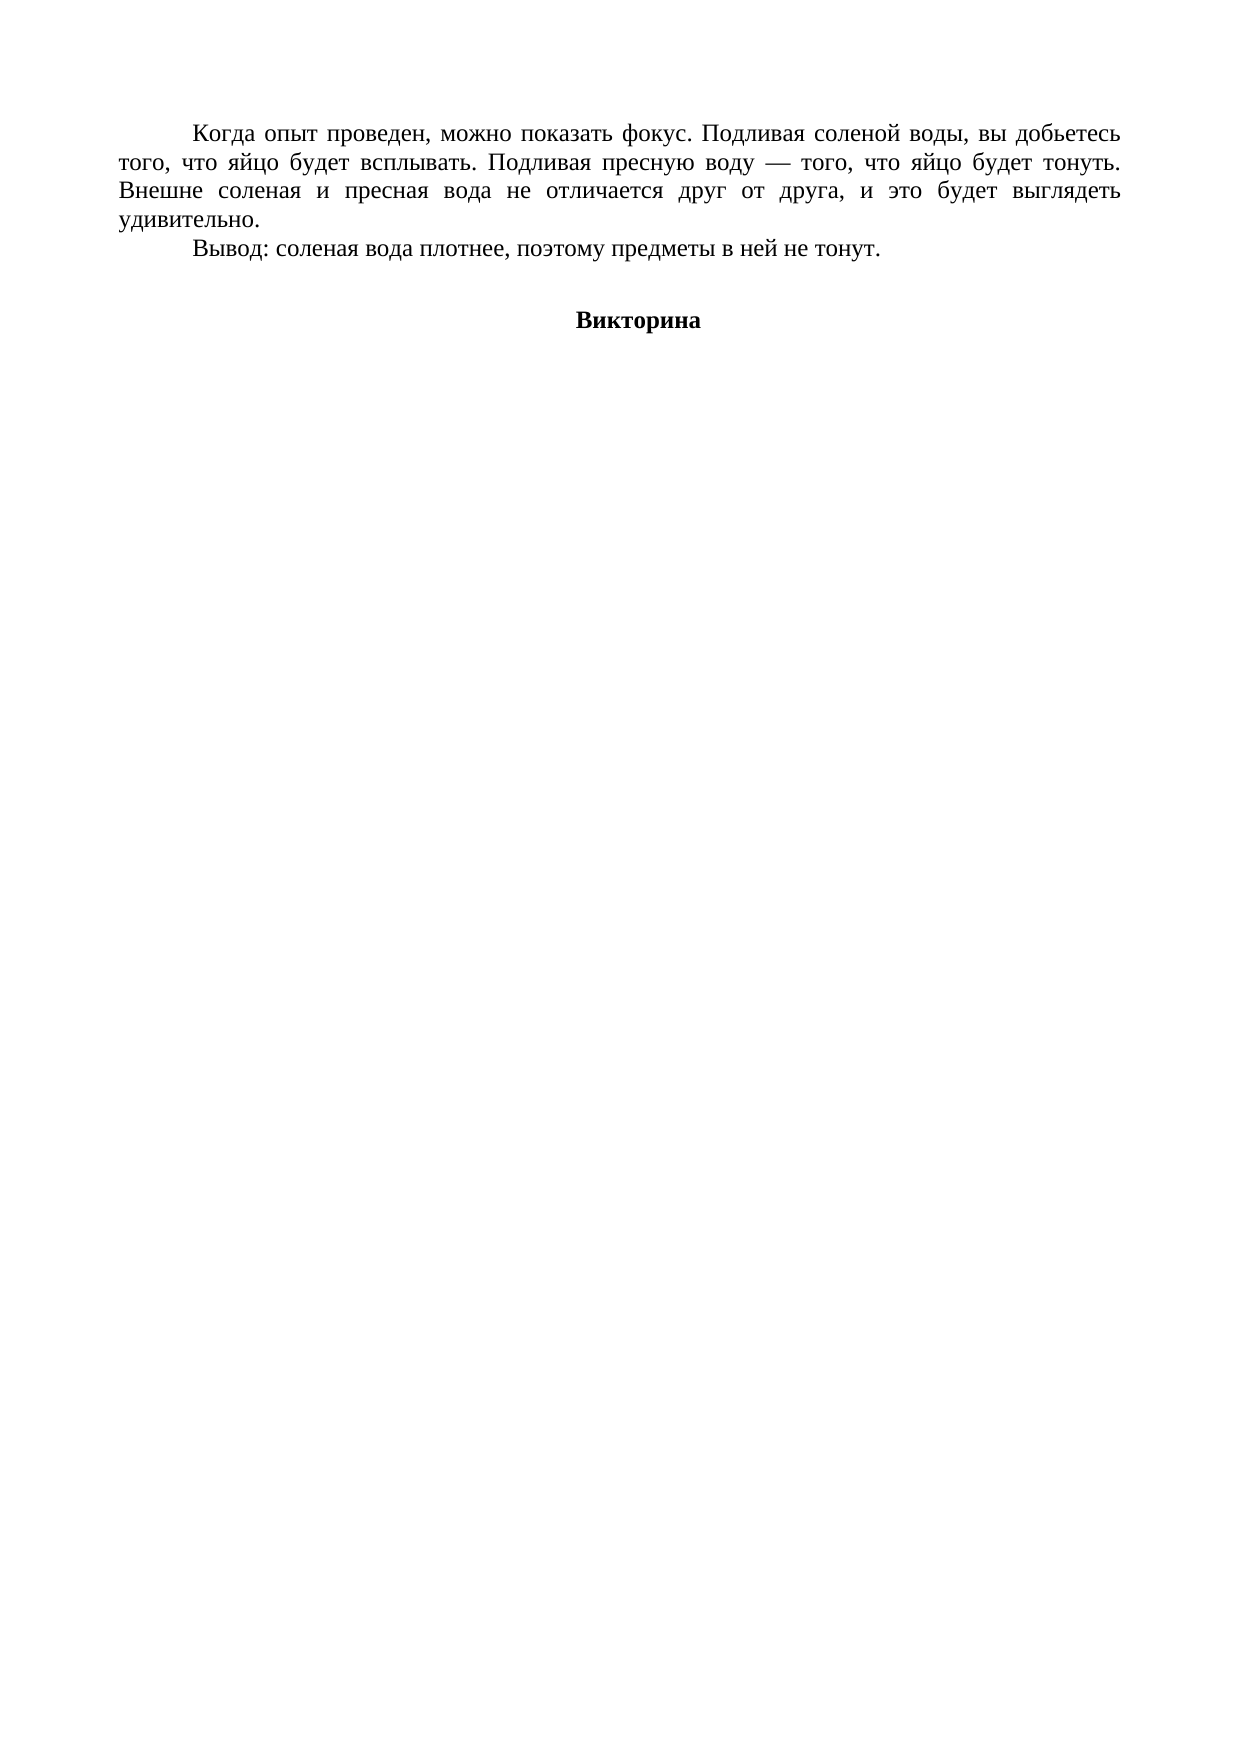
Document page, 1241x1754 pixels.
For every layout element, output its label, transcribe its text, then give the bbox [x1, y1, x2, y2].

text Когда опыт проведен, можно показать фокус. Подливая соленой воды, вы добьетесь того, что яйцо будет всплывать. Подливая пресную воду — того, что яйцо будет тонуть. Внешне соленая и пресная вода не отличается друг от друга, и это будет выглядеть удивительно. [118, 118, 1122, 233]
text Викторина [125, 305, 1152, 334]
text Вывод: соленая вода плотнее, поэтому предметы в ней не тонут. [118, 233, 1122, 262]
